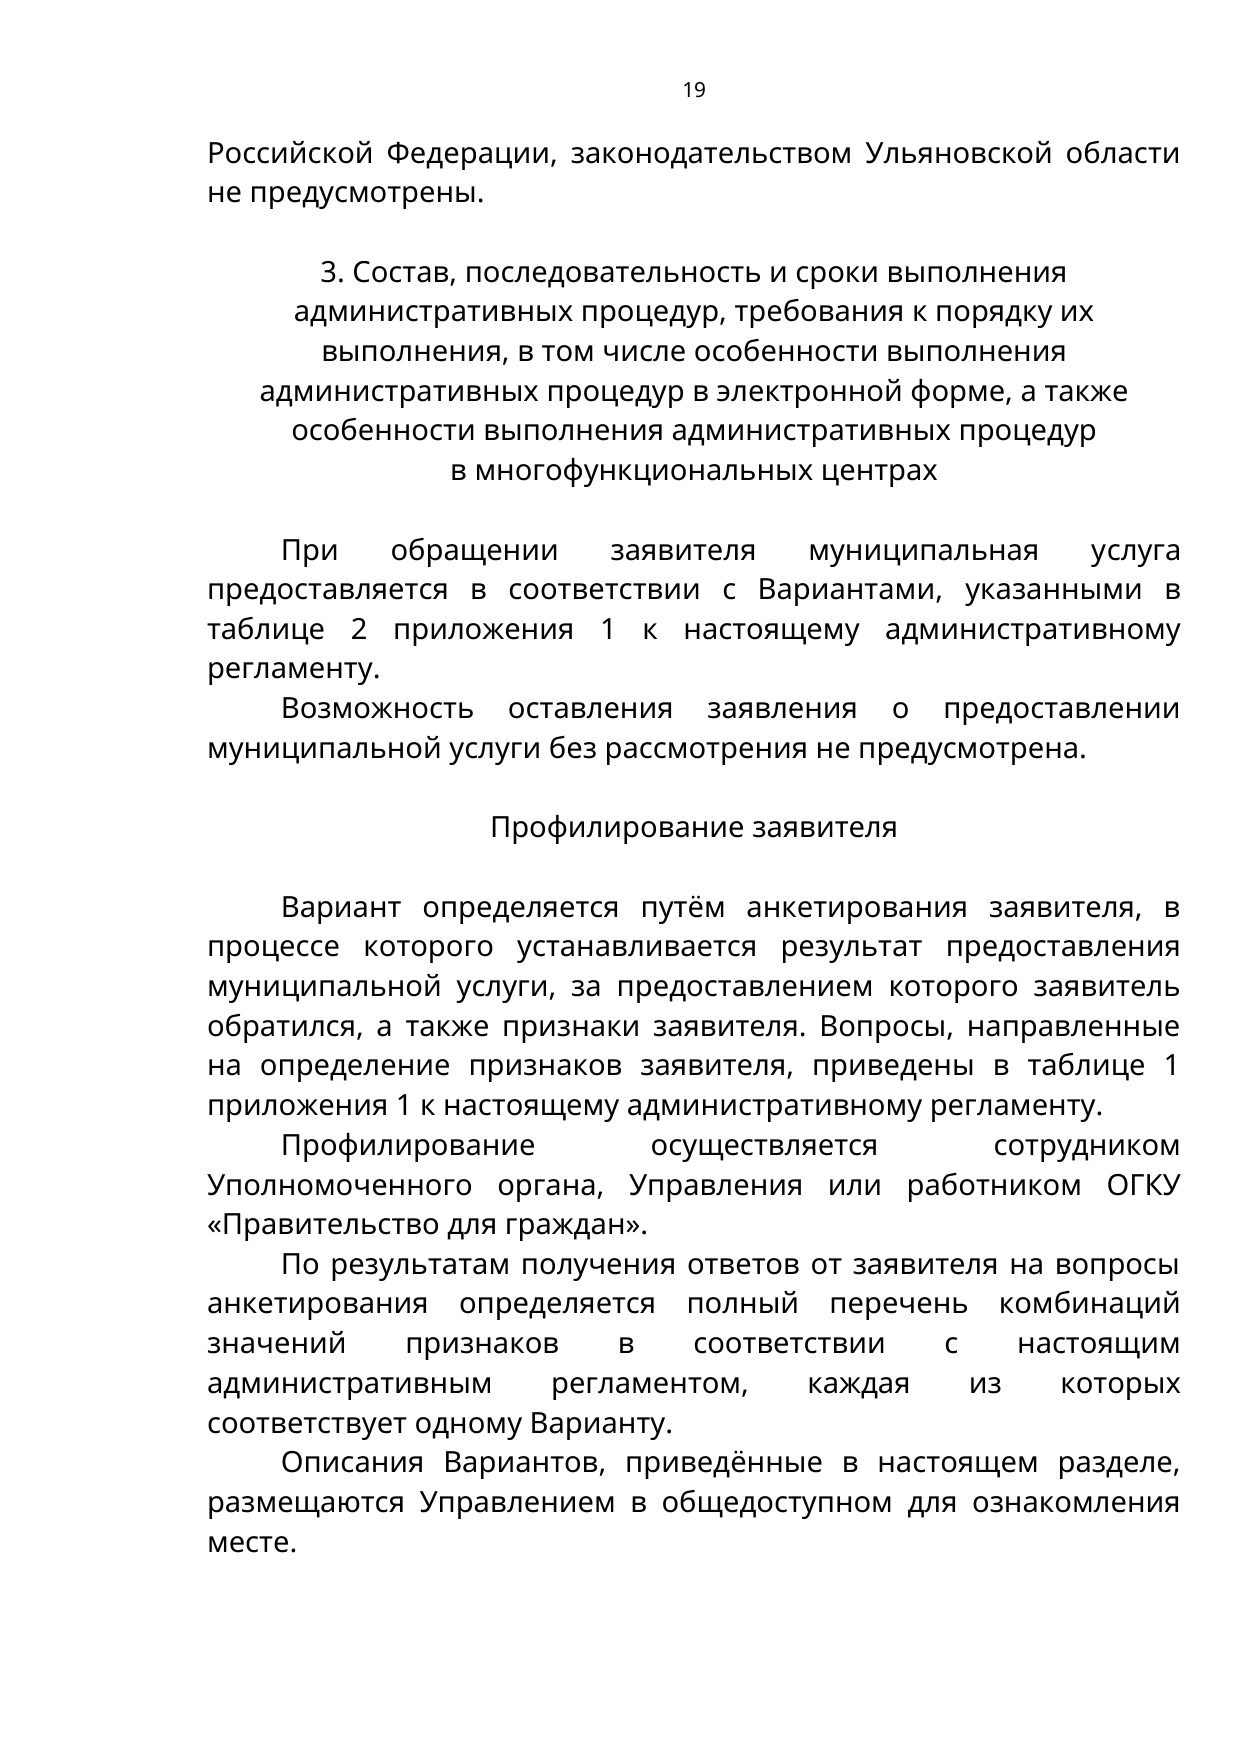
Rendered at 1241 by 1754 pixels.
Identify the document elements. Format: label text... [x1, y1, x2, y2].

text Профилирование заявителя [207, 807, 1181, 846]
text Вариант определяется путём анкетирования заявителя, в процессе которого устанавливается результат предоставления муниципальной услуги, за предоставлением которого заявитель обратился, а также признаки заявителя. Вопросы, направленные на определение признаков заявителя, приведены в таблице 1 приложения 1 к настоящему административному регламенту. [207, 886, 1181, 1124]
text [207, 132, 1181, 211]
text По результатам получения ответов от заявителя на вопросы анкетирования определяется полный перечень комбинаций значений признаков в соответствии с настоящим административным регламентом, каждая из которых соответствует одному Варианту. [207, 1243, 1181, 1442]
text административных процедур, требования к порядку их выполнения, в том числе особенности выполнения административных процедур в электронной форме, а также особенности выполнения административных процедур [207, 291, 1181, 449]
text Профилирование осуществляется сотрудником Уполномоченного органа, Управления или работником ОГКУ «Правительство для граждан». [207, 1124, 1181, 1243]
text Возможность оставления заявления о предоставлении муниципальной услуги без рассмотрения не предусмотрена. [207, 687, 1181, 767]
text При обращении заявителя муниципальная услуга предоставляется в соответствии с Вариантами, указанными в таблице 2 приложения 1 к настоящему административному регламенту. [207, 529, 1181, 687]
text в многофункциональных центрах [207, 449, 1181, 489]
text 3. Состав, последовательность и сроки выполнения [207, 251, 1181, 291]
text Описания Вариантов, приведённые в настоящем разделе, размещаются Управлением в общедоступном для ознакомления месте. [207, 1442, 1181, 1561]
